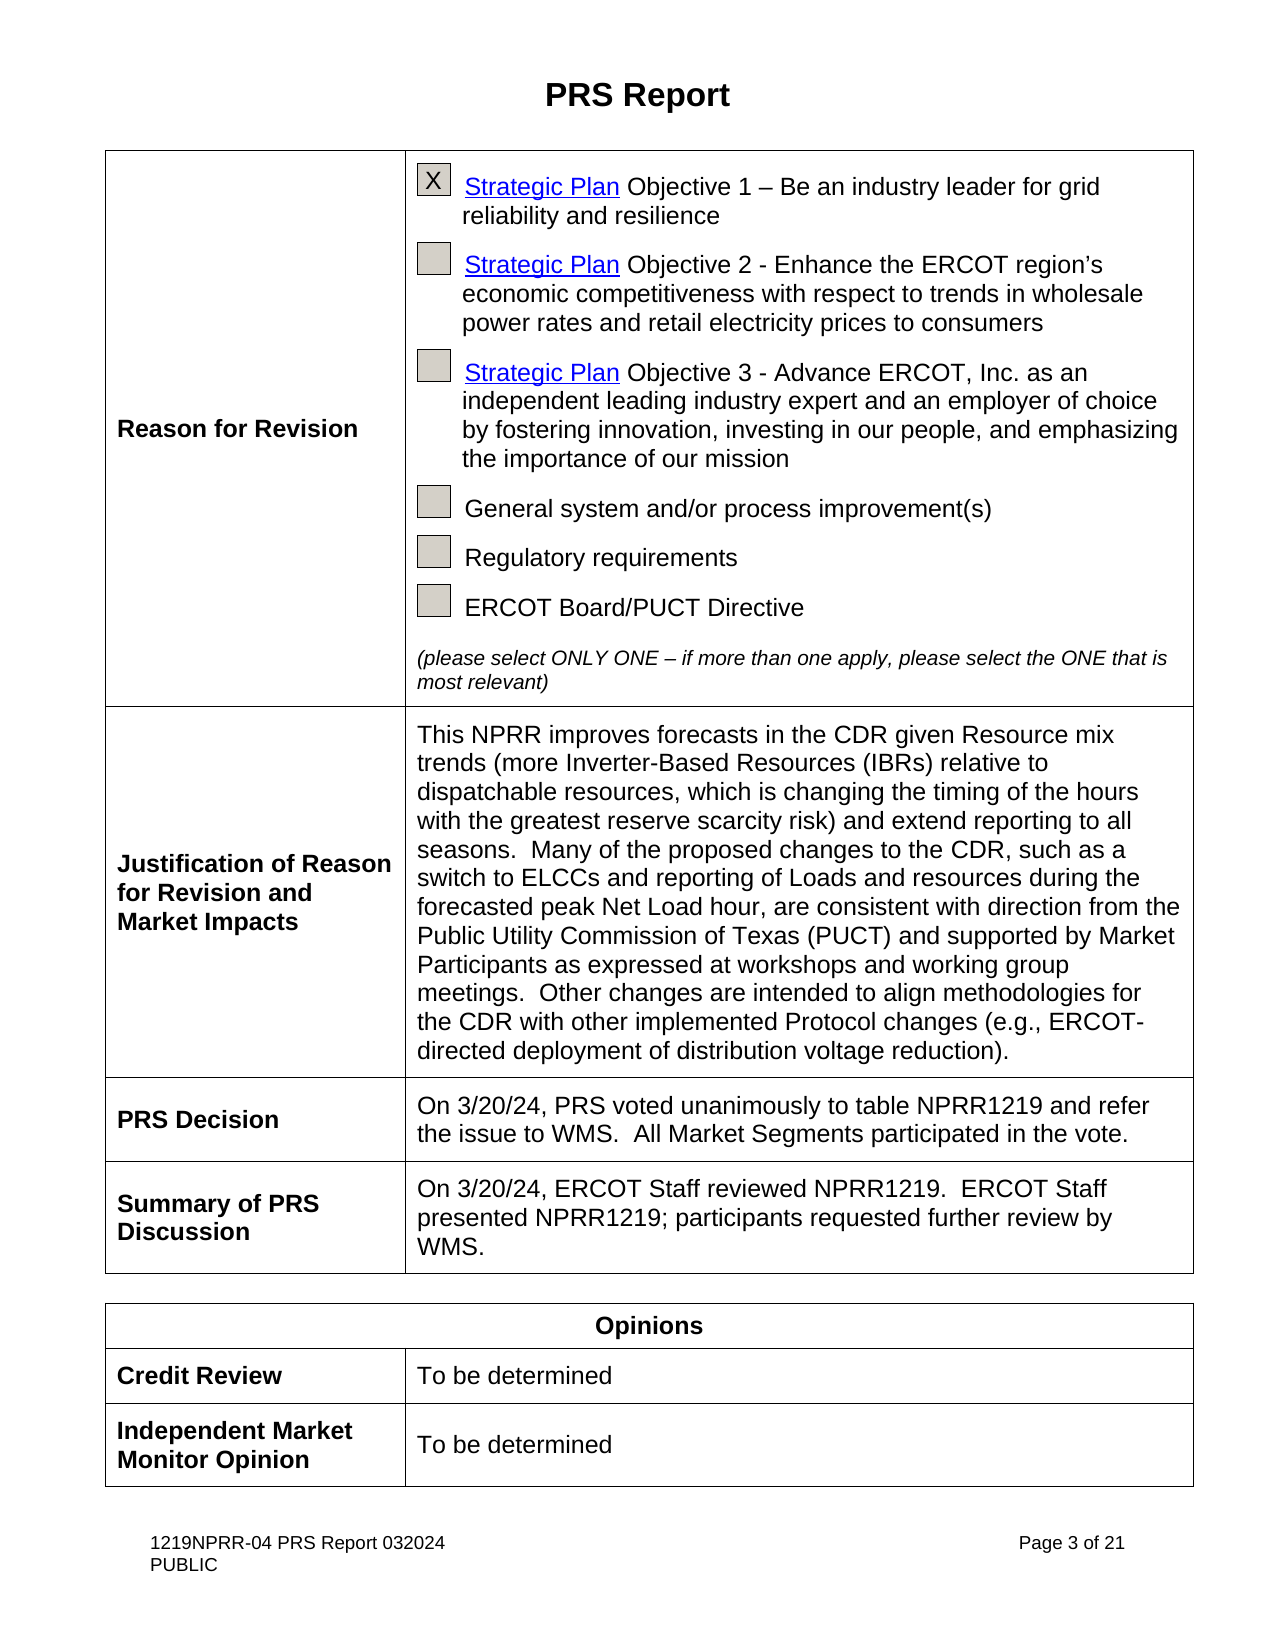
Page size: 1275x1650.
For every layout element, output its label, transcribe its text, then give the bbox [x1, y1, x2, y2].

table_cell Justification of Reason for Revision and Market Impacts [106, 707, 405, 1077]
table_cell On 3/20/24, ERCOT Staff reviewed NPRR1219. ERCOT Staff presented NPRR1219; participants requested further review by WMS. [406, 1162, 1193, 1273]
table_cell PRS Decision [106, 1078, 405, 1161]
table_cell This NPRR improves forecasts in the CDR given Resource mix trends (more Inverter-Based Resources (IBRs) relative to dispatchable resources, which is changing the timing of the hours with the greatest reserve scarcity risk) and extend reporting to all seasons. Many of the proposed changes to the CDR, such as a switch to ELCCs and reporting of Loads and resources during the forecasted peak Net Load hour, are consistent with direction from the Public Utility Commission of Texas (PUCT) and supported by Market Participants as expressed at workshops and working group meetings. Other changes are intended to align methodologies for the CDR with other implemented Protocol changes (e.g., ERCOT-directed deployment of distribution voltage reduction). [406, 707, 1193, 1077]
table_cell On 3/20/24, PRS voted unanimously to table NPRR1219 and refer the issue to WMS. All Market Segments participated in the vote. [406, 1078, 1193, 1161]
table_cell Credit Review [106, 1349, 405, 1402]
table_cell Strategic Plan Objective 1 – Be an industry leader for grid reliability and resilience Strategic Plan Objective 2 - Enhance the ERCOT region’s economic competitiveness with respect to trends in wholesale power rates and retail electricity prices to consumers Strategic Plan Objective 3 - Advance ERCOT, Inc. as an independent leading industry expert and an employer of choice by fostering innovation, investing in our people, and emphasizing the importance of our mission General system and/or process improvement(s) Regulatory requirements ERCOT Board/PUCT Directive (please select ONLY ONE – if more than one apply, please select the ONE that is most relevant) [406, 151, 1193, 706]
table_cell Independent Market Monitor Opinion [106, 1404, 405, 1486]
table_cell Summary of PRS Discussion [106, 1162, 405, 1273]
table_cell To be determined [406, 1404, 1193, 1486]
table_cell Reason for Revision [106, 151, 405, 706]
table_header Opinions [106, 1304, 1193, 1348]
table_cell To be determined [406, 1349, 1193, 1402]
